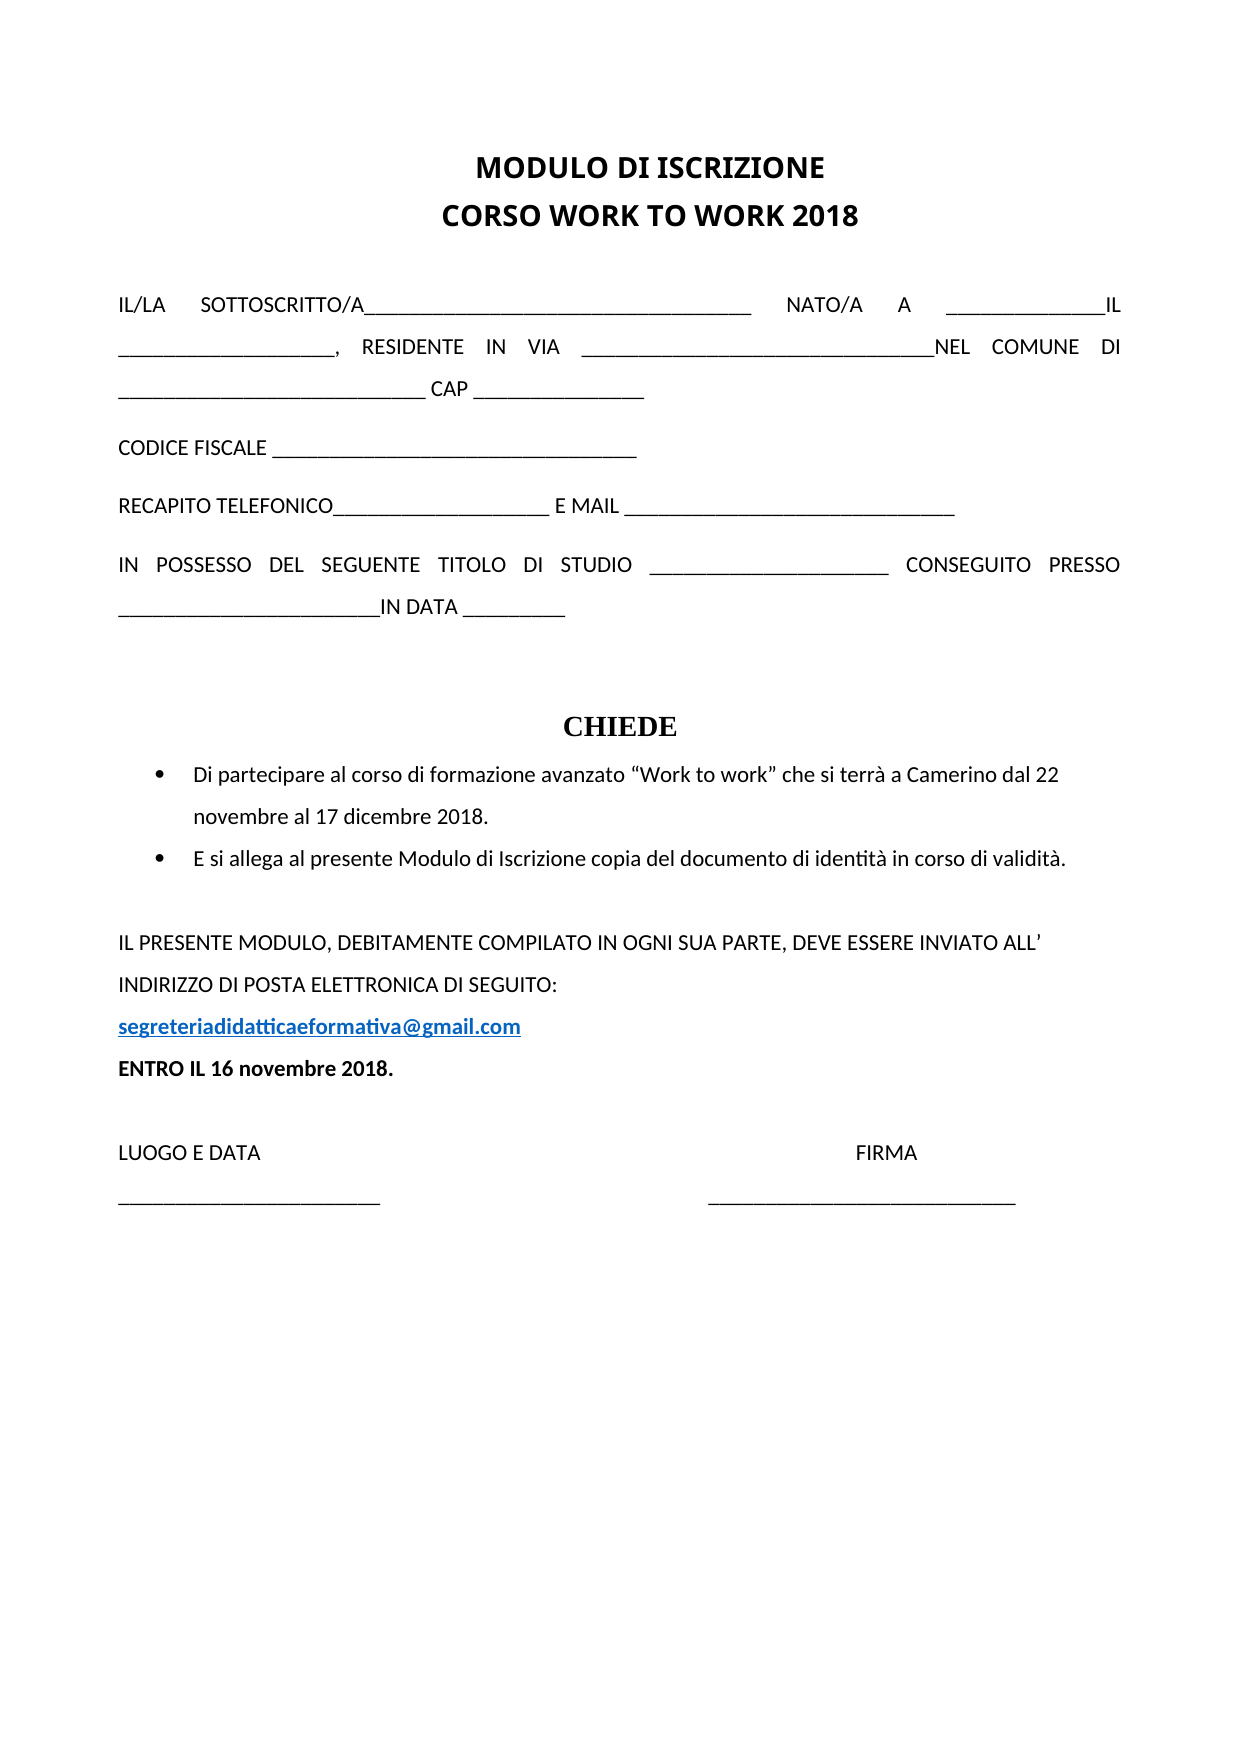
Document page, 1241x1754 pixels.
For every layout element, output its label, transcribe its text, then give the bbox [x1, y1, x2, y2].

text MODULO DI ISCRIZIONE [118, 148, 1182, 187]
text In possesso del seguente titolo di studio _____________________ conseguito presso _______________________in data _________ [118, 550, 1122, 620]
text Il presente Modulo, debitamente compilato in ogni sua parte, deve essere inviato all’ indirizzo di posta elettronica di seguito: [118, 928, 1122, 998]
text _______________________ ___________________________ [118, 1180, 1122, 1208]
text segreteriadidatticaeformativa@gmail.com [118, 1012, 1122, 1040]
list Di partecipare al corso di formazione avanzato “Work to work” che si terrà a Camerino dal 22 novembre al 17 dicembre 2018. [156, 760, 1122, 830]
list E si allega al presente Modulo di Iscrizione copia del documento di identità in corso di validità. [156, 844, 1122, 872]
text recapito telefonico___________________ E mail _____________________________ [118, 492, 1122, 520]
text CORSO WORK TO WORK 2018 [118, 195, 1182, 235]
text Luogo e data Firma [118, 1138, 1122, 1166]
text Codice fiscale ________________________________ [118, 433, 1122, 461]
text Il/la sottoscritto/A__________________________________ nato/A a ______________Il ___________________, residente in via _______________________________Nel comune di ___________________________ CAP _______________ [118, 290, 1122, 402]
text ENTRO IL 16 novembre 2018. [118, 1054, 1122, 1082]
text CHIEDE [118, 709, 1122, 743]
